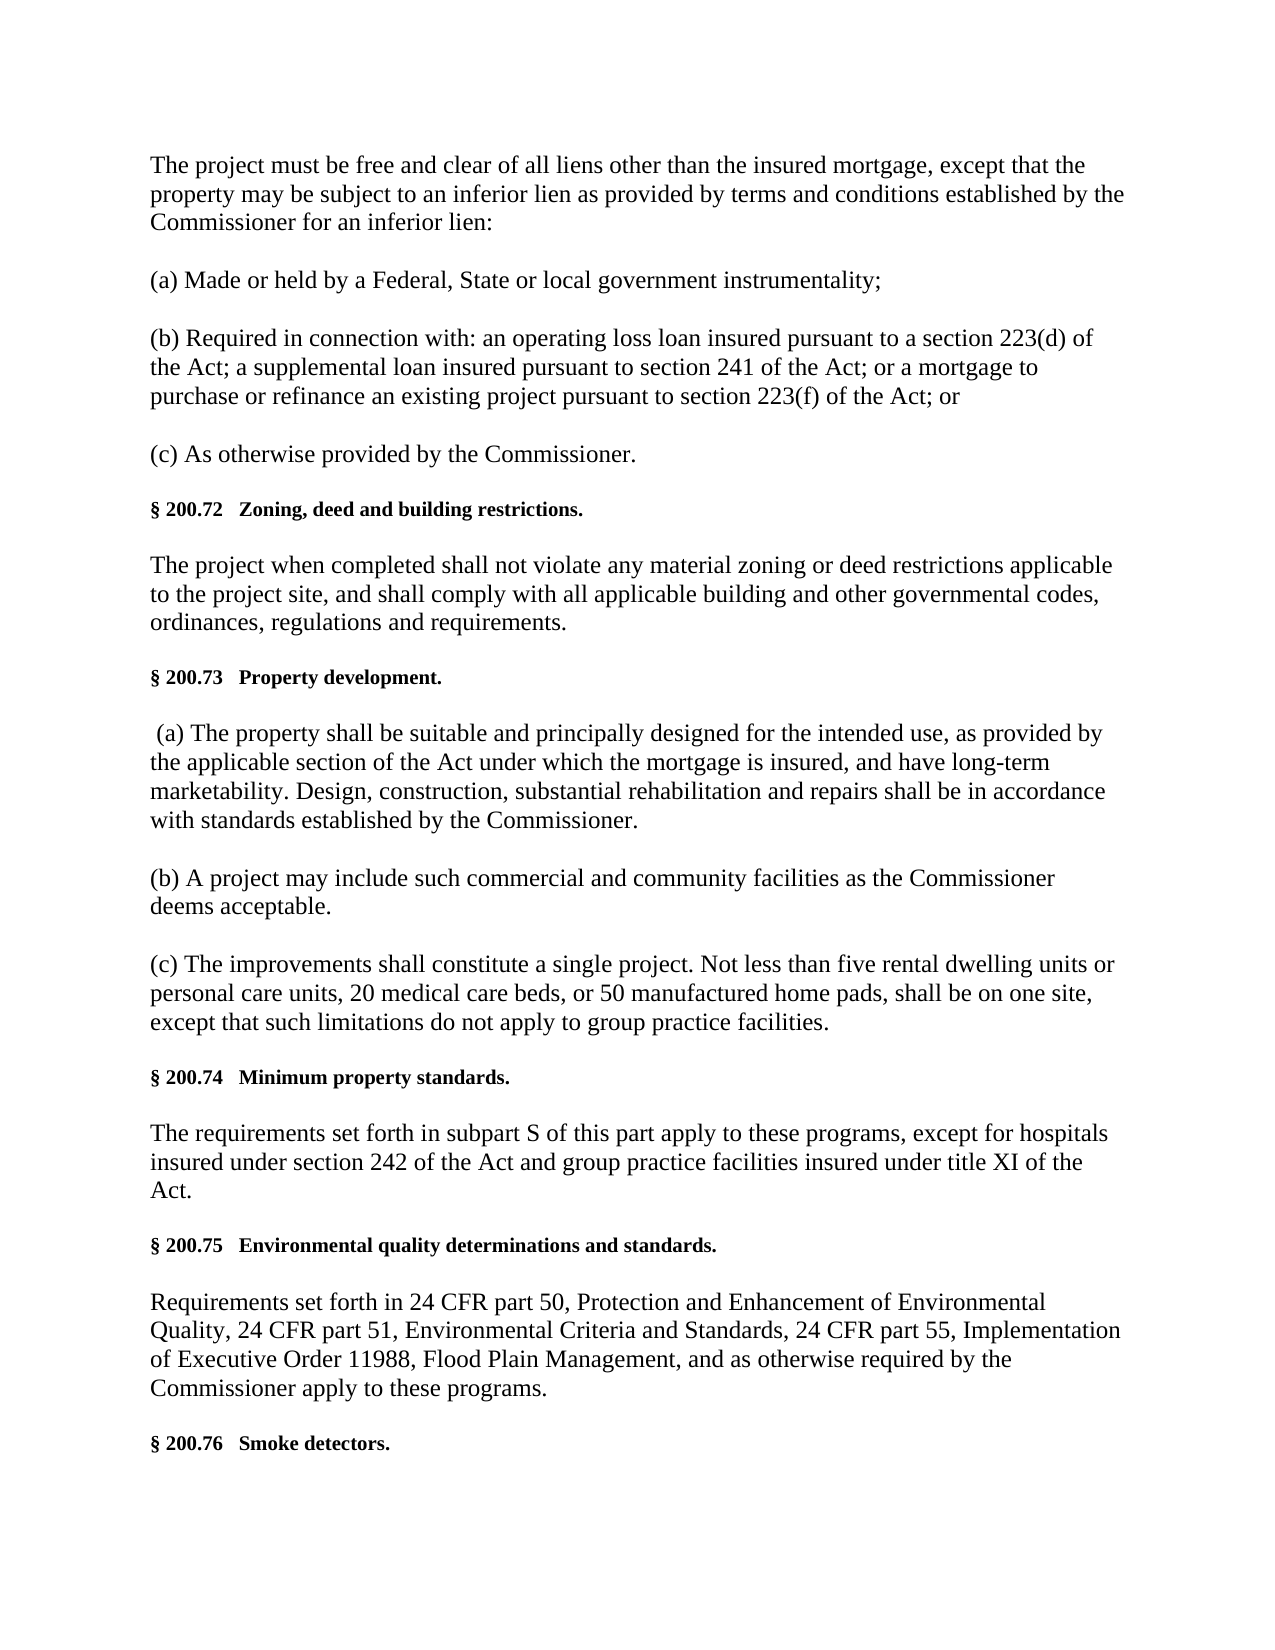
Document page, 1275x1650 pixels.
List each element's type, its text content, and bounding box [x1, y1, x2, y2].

text (c) The improvements shall constitute a single project. Not less than five rental dwelling units or personal care units, 20 medical care beds, or 50 manufactured home pads, shall be on one site, except that such limitations do not apply to group practice facilities. [150, 949, 1125, 1036]
text § 200.73 Property development. [150, 665, 1125, 689]
text The project must be free and clear of all liens other than the insured mortgage, except that the property may be subject to an inferior lien as provided by terms and conditions established by the Commissioner for an inferior lien: [150, 150, 1125, 236]
text (c) As otherwise provided by the Commissioner. [150, 439, 1125, 467]
text § 200.75 Environmental quality determinations and standards. [150, 1233, 1125, 1257]
text (a) Made or held by a Federal, State or local government instrumentality; [150, 265, 1125, 294]
text Requirements set forth in 24 CFR part 50, Protection and Enhancement of Environmental Quality, 24 CFR part 51, Environmental Criteria and Standards, 24 CFR part 55, Implementation of Executive Order 11988, Flood Plain Management, and as otherwise required by the Commissioner apply to these programs. [150, 1287, 1125, 1402]
text The requirements set forth in subpart S of this part apply to these programs, except for hospitals insured under section 242 of the Act and group practice facilities insured under title XI of the Act. [150, 1118, 1125, 1204]
text § 200.72 Zoning, deed and building restrictions. [150, 497, 1125, 521]
text (b) Required in connection with: an operating loss loan insured pursuant to a section 223(d) of the Act; a supplemental loan insured pursuant to section 241 of the Act; or a mortgage to purchase or refinance an existing project pursuant to section 223(f) of the Act; or [150, 323, 1125, 409]
text The project when completed shall not violate any material zoning or deed restrictions applicable to the project site, and shall comply with all applicable building and other governmental codes, ordinances, regulations and requirements. [150, 550, 1125, 636]
text § 200.76 Smoke detectors. [150, 1431, 1125, 1455]
text (b) A project may include such commercial and community facilities as the Commissioner deems acceptable. [150, 863, 1125, 920]
text (a) The property shall be suitable and principally designed for the intended use, as provided by the applicable section of the Act under which the mortgage is insured, and have long-term marketability. Design, construction, substantial rehabilitation and repairs shall be in accordance with standards established by the Commissioner. [150, 718, 1125, 833]
text § 200.74 Minimum property standards. [150, 1065, 1125, 1089]
